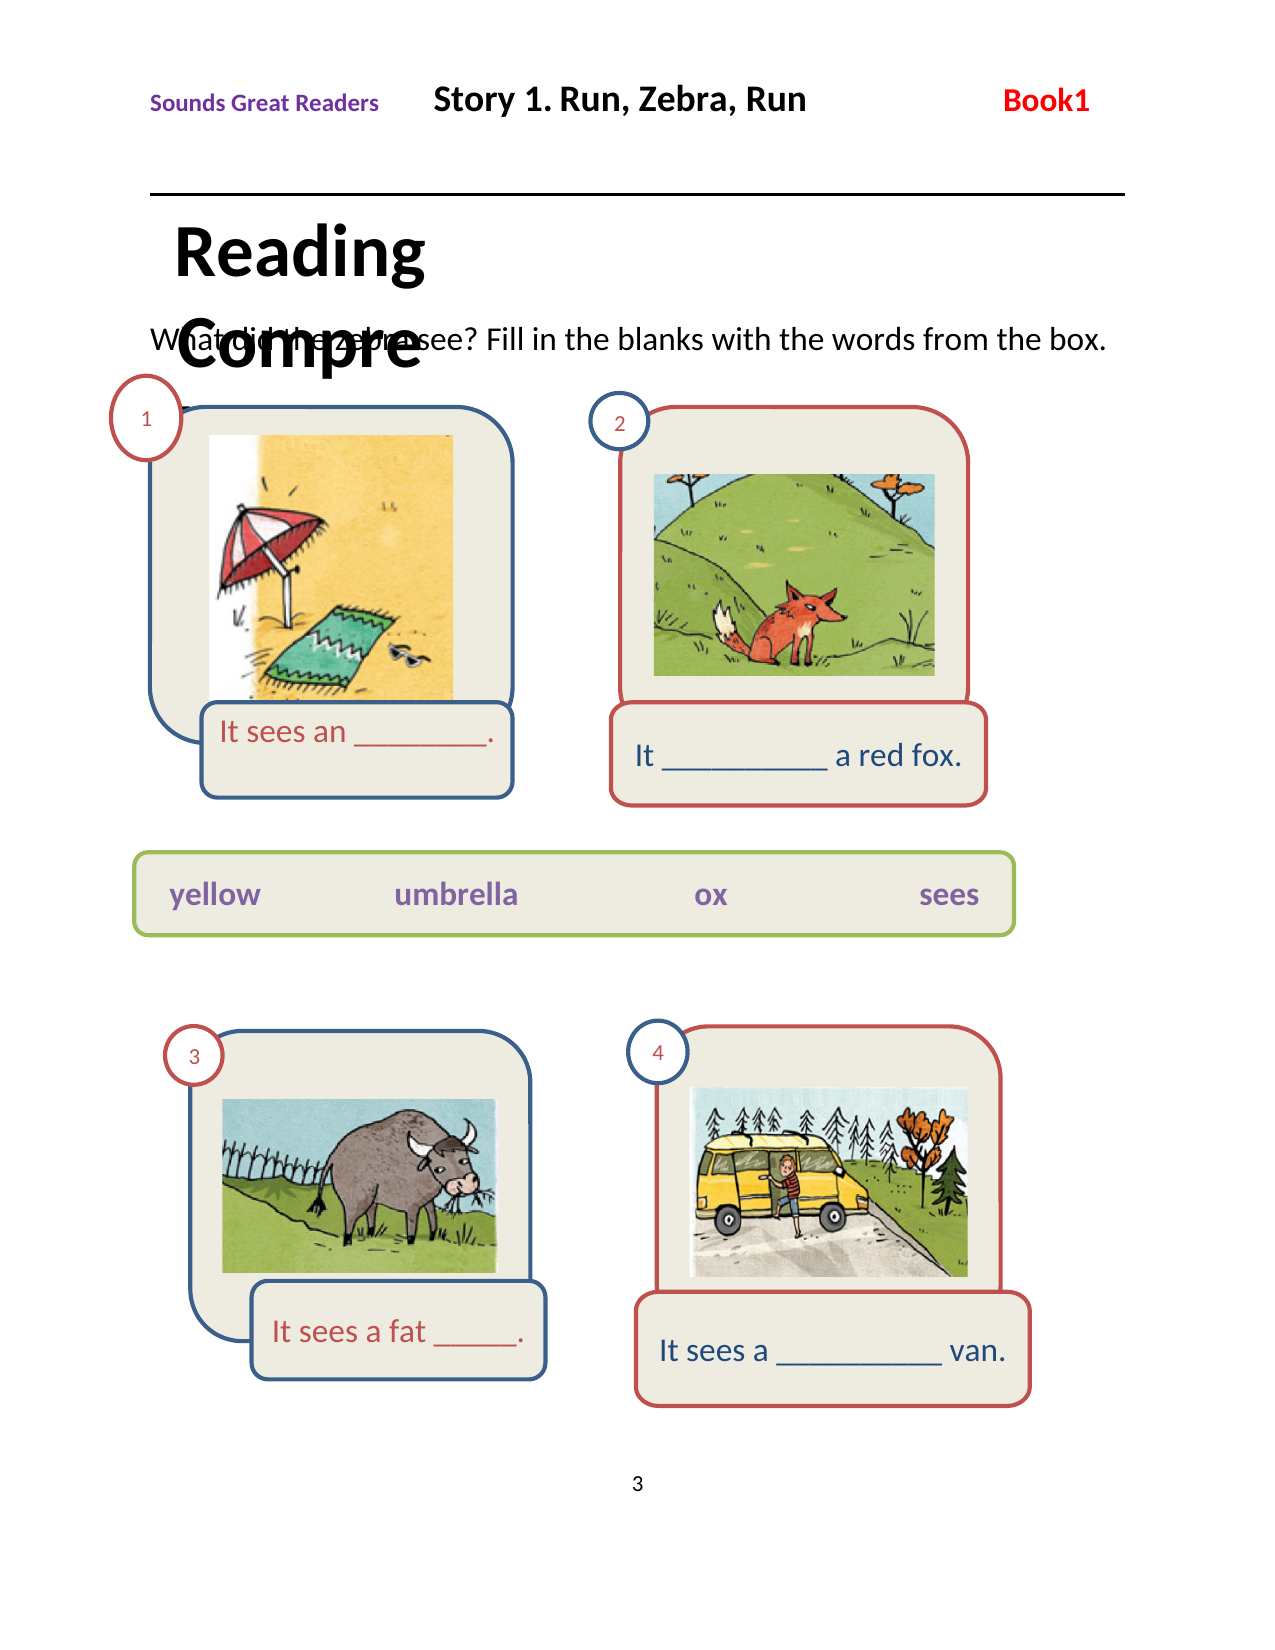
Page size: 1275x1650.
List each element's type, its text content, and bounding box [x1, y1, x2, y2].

text What did the zebra see? Fill in the blanks with the words from the box. [188, 318, 1125, 359]
